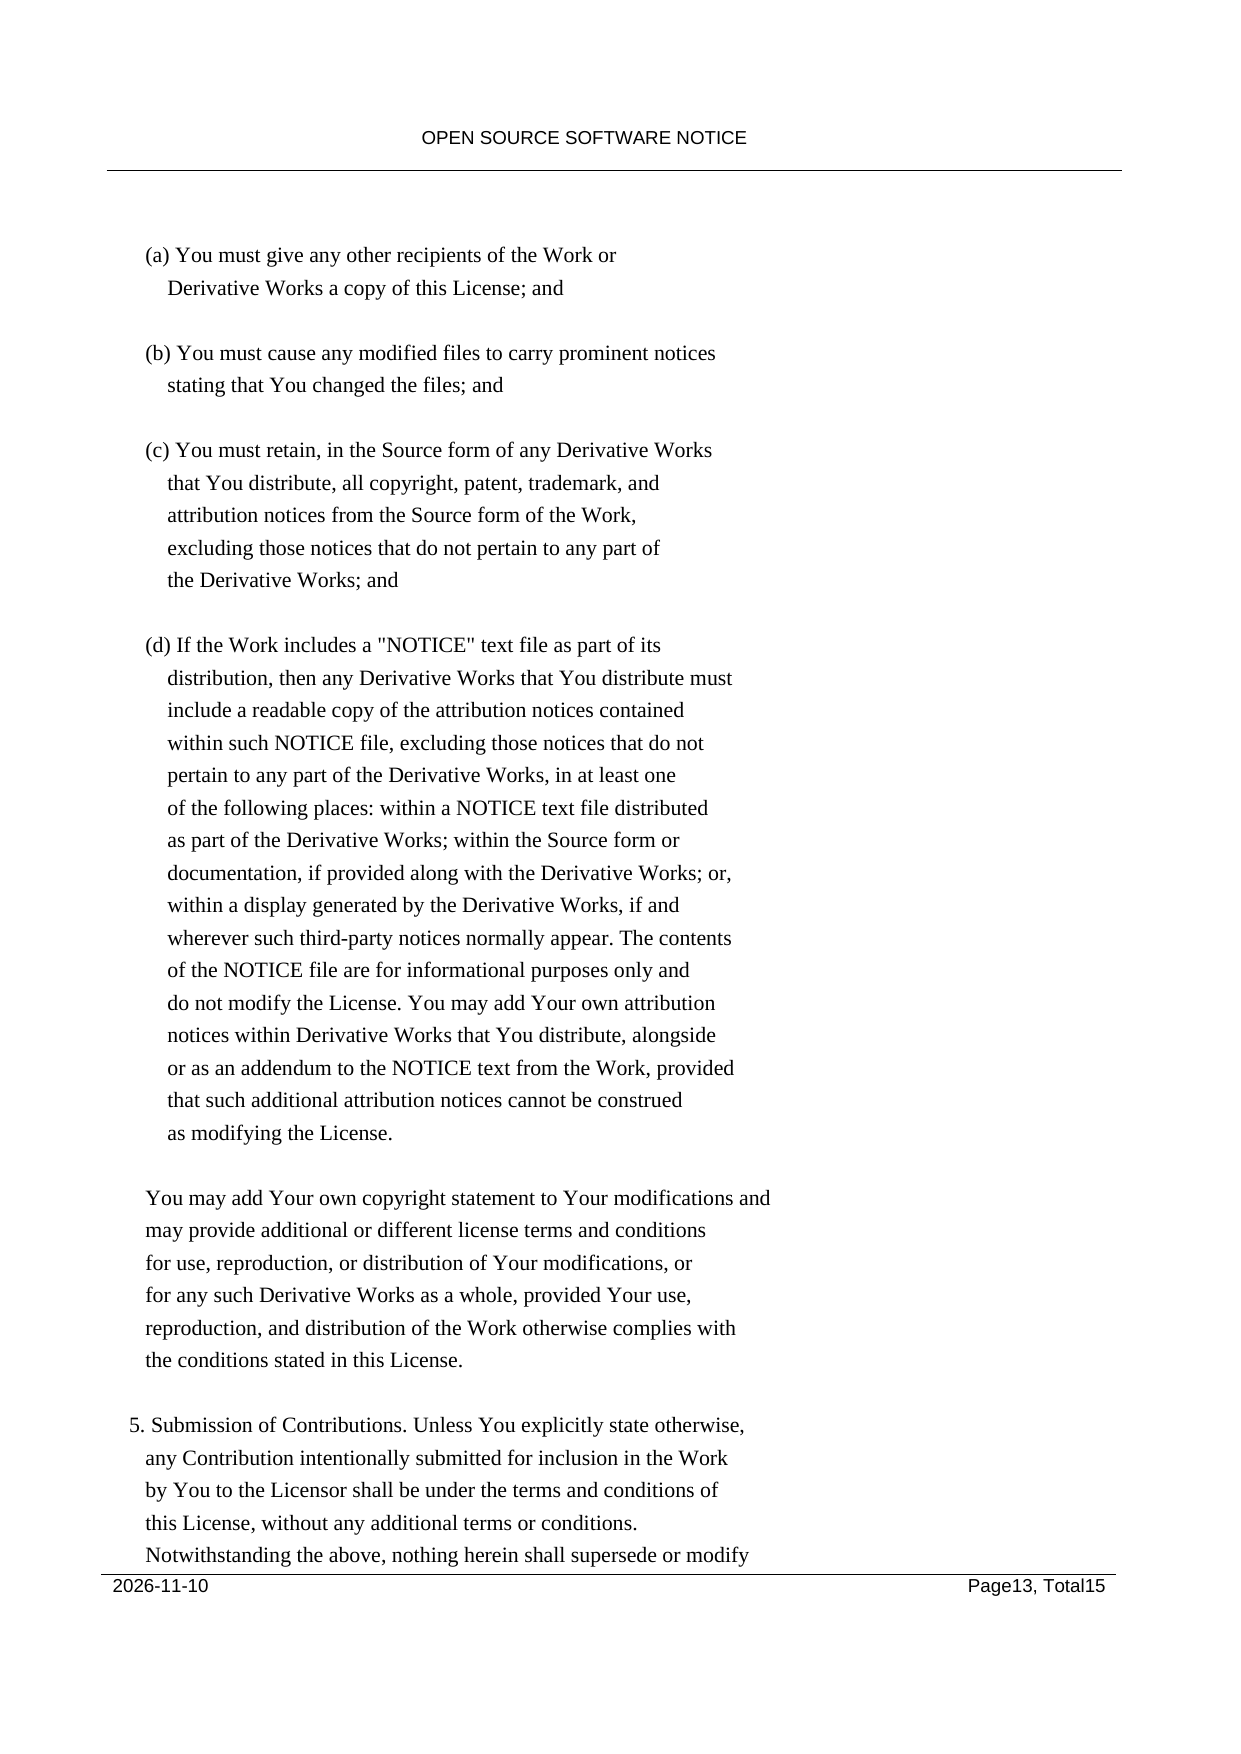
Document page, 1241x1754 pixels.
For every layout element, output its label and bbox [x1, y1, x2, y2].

text [112, 206, 1128, 1571]
